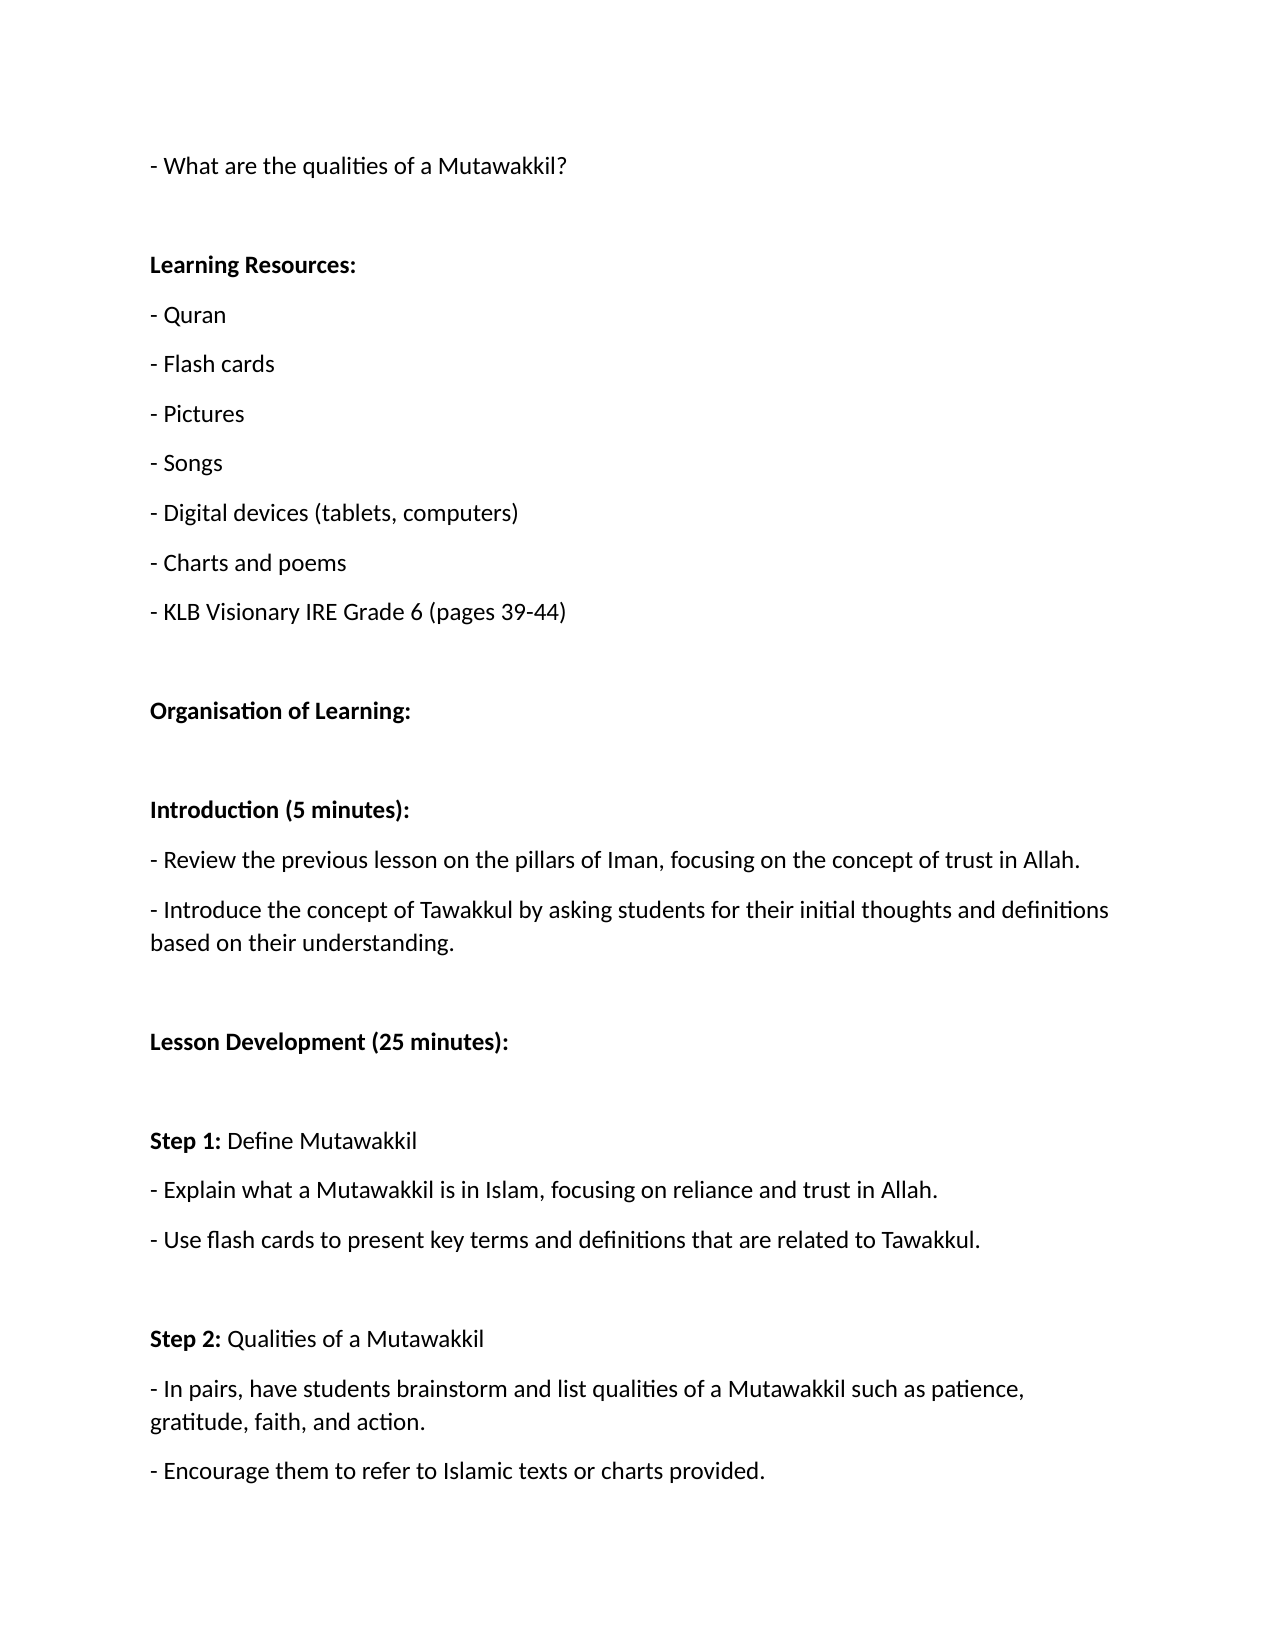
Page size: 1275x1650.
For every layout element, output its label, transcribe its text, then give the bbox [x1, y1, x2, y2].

text - Pictures [150, 398, 1125, 428]
text - In pairs, have students brainstorm and list qualities of a Mutawakkil such as patience, gratitude, faith, and action. [150, 1373, 1125, 1436]
text - KLB Visionary IRE Grade 6 (pages 39-44) [150, 596, 1125, 627]
text Learning Resources: [150, 249, 1125, 280]
text Step 2: Qualities of a Mutawakkil [150, 1323, 1125, 1354]
text - Encourage them to refer to Islamic texts or charts provided. [150, 1455, 1125, 1486]
text Lesson Development (25 minutes): [150, 1026, 1125, 1056]
text Organisation of Learning: [150, 695, 1125, 726]
text - Introduce the concept of Tawakkul by asking students for their initial thoughts and definitions based on their understanding. [150, 894, 1125, 957]
text - Quran [150, 299, 1125, 329]
text - Flash cards [150, 348, 1125, 379]
text - Use flash cards to present key terms and definitions that are related to Tawakkul. [150, 1224, 1125, 1255]
text - Charts and poems [150, 547, 1125, 577]
text - Digital devices (tablets, computers) [150, 497, 1125, 528]
text - Review the previous lesson on the pillars of Iman, focusing on the concept of trust in Allah. [150, 844, 1125, 875]
text Step 1: Define Mutawakkil [150, 1125, 1125, 1156]
text - Explain what a Mutawakkil is in Islam, focusing on reliance and trust in Allah. [150, 1174, 1125, 1205]
text - What are the qualities of a Mutawakkil? [150, 150, 1125, 181]
text Introduction (5 minutes): [150, 794, 1125, 825]
text - Songs [150, 447, 1125, 478]
